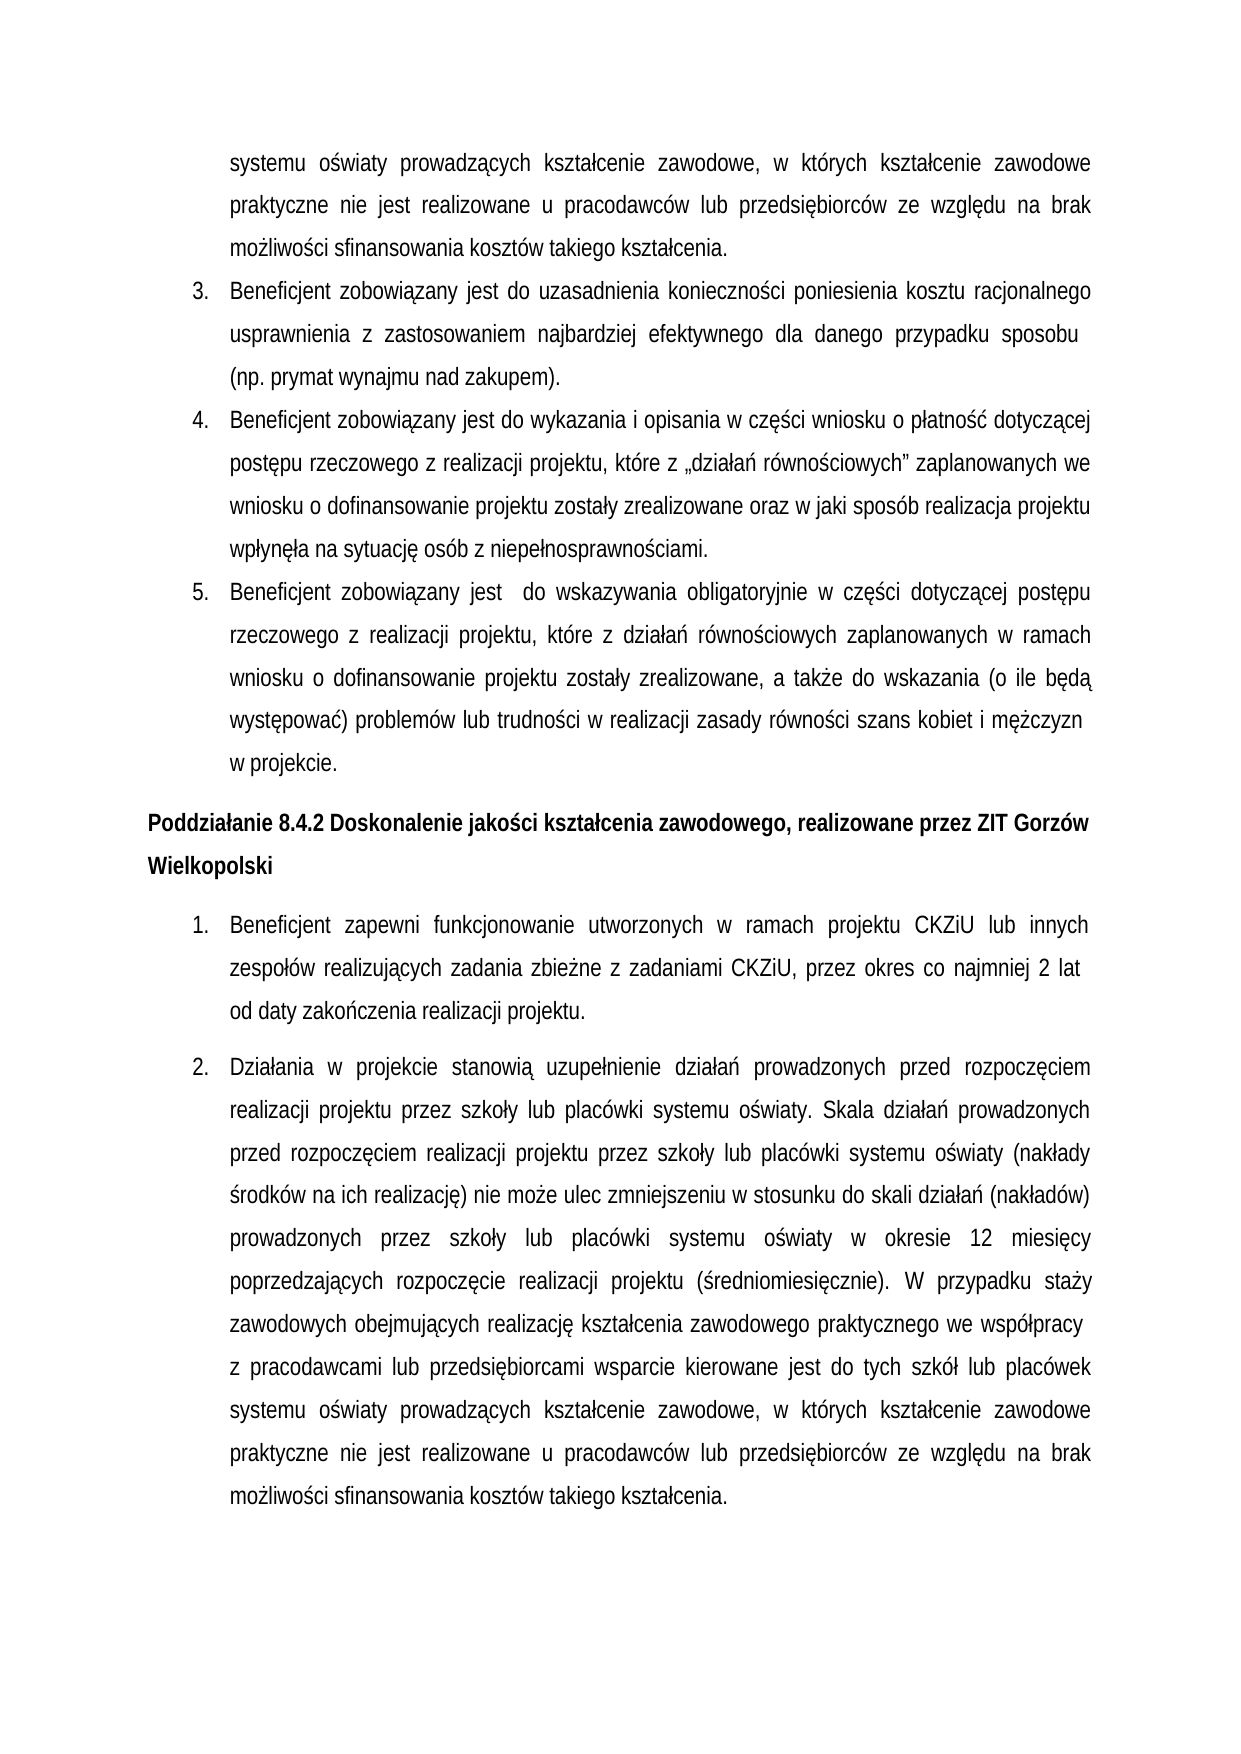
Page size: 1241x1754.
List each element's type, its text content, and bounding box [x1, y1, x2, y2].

list Beneficjent zobowiązany jest do wykazania i opisania w części wniosku o płatność dotyczącej postępu rzeczowego z realizacji projektu, które z „działań równościowych” zaplanowanych we wniosku o dofinansowanie projektu zostały zrealizowane oraz w jaki sposób realizacja projektu wpłynęła na sytuację osób z niepełnosprawnościami. [192, 405, 1093, 562]
list Beneficjent zapewni funkcjonowanie utworzonych w ramach projektu CKZiU lub innych zespołów realizujących zadania zbieżne z zadaniami CKZiU, przez okres co najmniej 2 lat od daty zakończenia realizacji projektu. [192, 911, 1091, 1025]
list Beneficjent zobowiązany jest do wskazywania obligatoryjnie w części dotyczącej postępu rzeczowego z realizacji projektu, które z działań równościowych zaplanowanych w ramach wniosku o dofinansowanie projektu zostały zrealizowane, a także do wskazania (o ile będą występować) problemów lub trudności w realizacji zasady równości szans kobiet i mężczyzn w projekcie. [192, 577, 1093, 777]
list Beneficjent zobowiązany jest do uzasadnienia konieczności poniesienia kosztu racjonalnego usprawnienia z zastosowaniem najbardziej efektywnego dla danego przypadku sposobu (np. prymat wynajmu nad zakupem). [192, 276, 1093, 391]
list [192, 148, 1093, 262]
text Poddziałanie 8.4.2 Doskonalenie jakości kształcenia zawodowego, realizowane przez ZIT Gorzów Wielkopolski [148, 808, 1093, 879]
